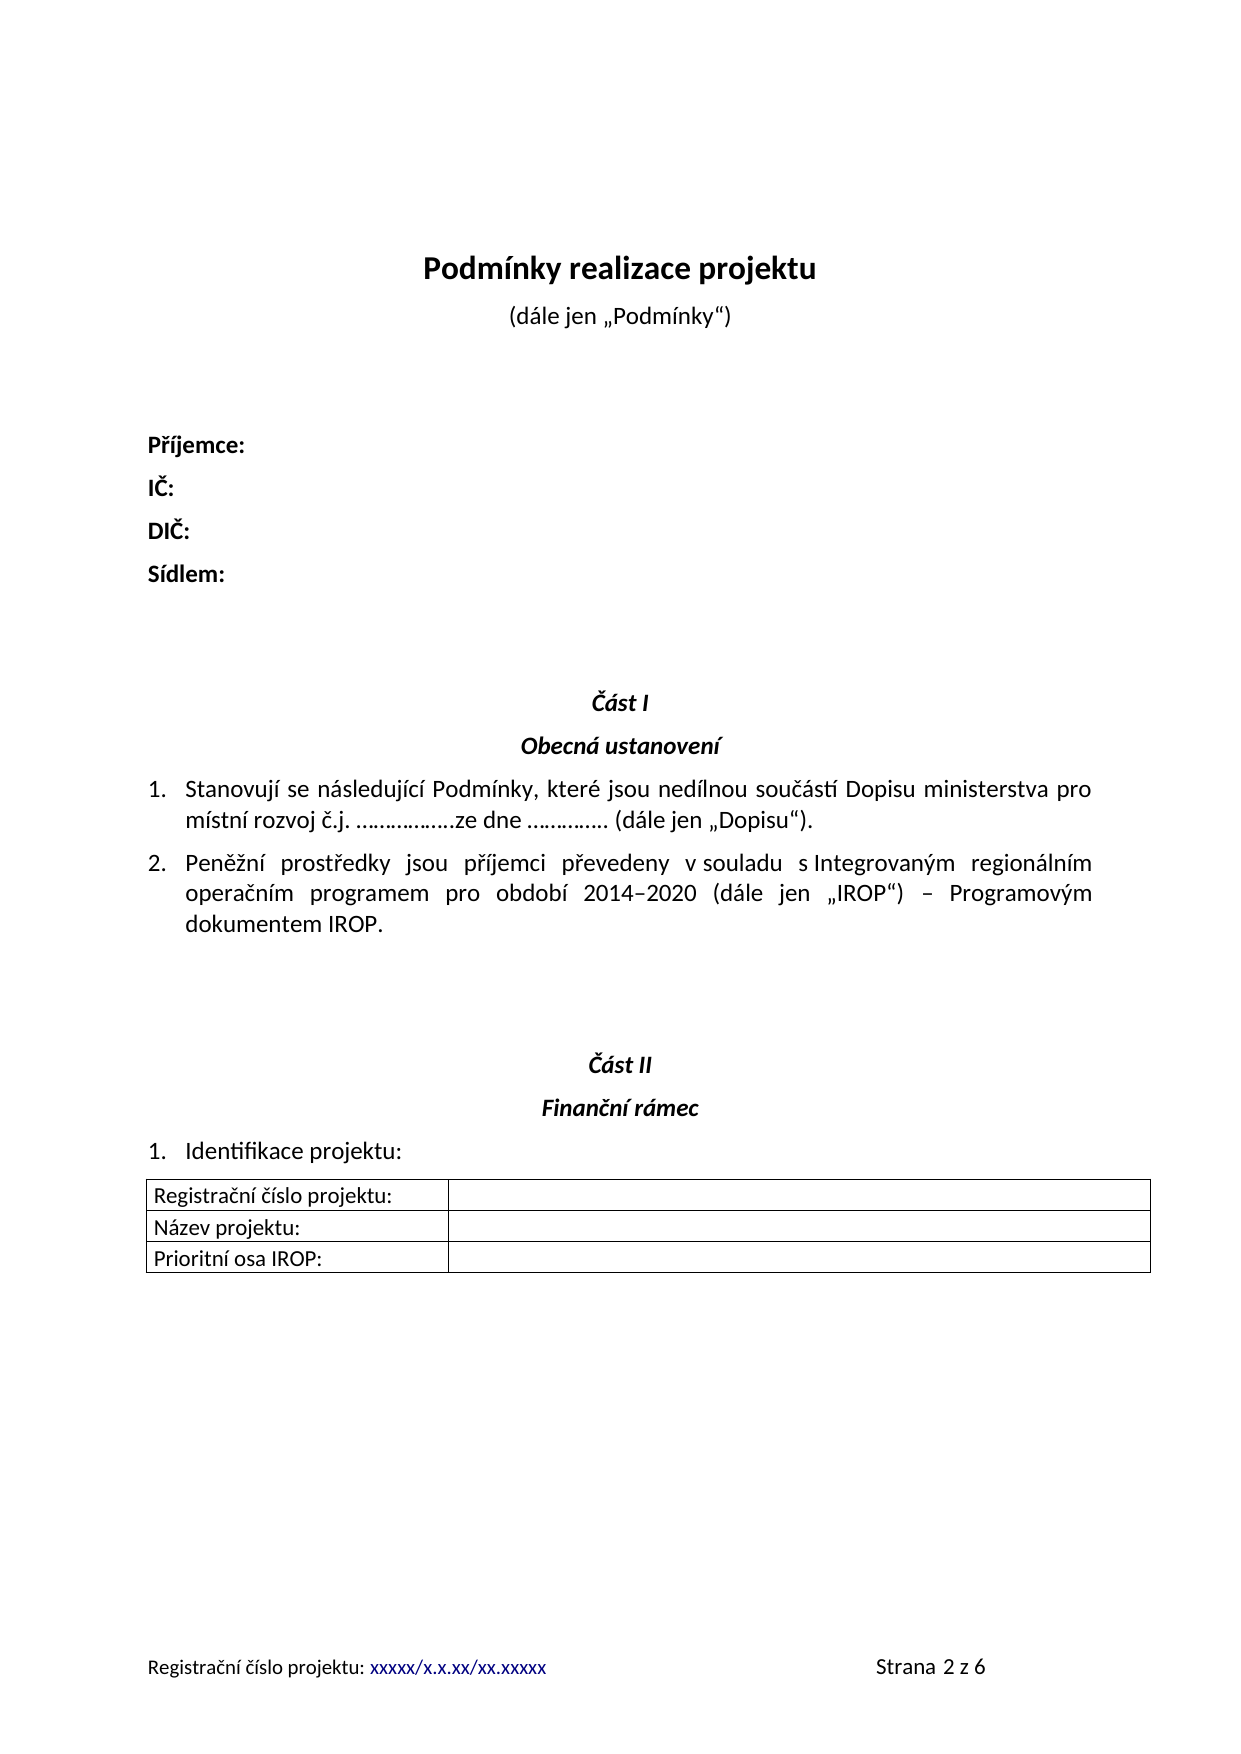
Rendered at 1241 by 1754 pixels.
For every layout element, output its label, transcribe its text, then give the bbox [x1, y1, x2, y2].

table_cell Prioritní osa IROP: [147, 1242, 448, 1272]
text Finanční rámec [148, 1092, 1092, 1123]
table_cell [449, 1242, 1150, 1272]
text IČ: [148, 472, 1092, 503]
table_cell [449, 1211, 1150, 1241]
list Identifikace projektu: [148, 1135, 1092, 1166]
list Peněžní prostředky jsou příjemci převedeny v souladu s Integrovaným regionálním operačním programem pro období 2014–2020 (dále jen „IROP“) – Programovým dokumentem IROP. [148, 847, 1092, 938]
text (dále jen „Podmínky“) [148, 300, 1092, 331]
table_cell Název projektu: [147, 1211, 448, 1241]
list Stanovují se následující Podmínky, které jsou nedílnou součástí Dopisu ministerstva pro místní rozvoj č.j. ……………..ze dne ………….. (dále jen „Dopisu“). [148, 773, 1092, 834]
text Příjemce: [148, 429, 1092, 460]
text Sídlem: [148, 558, 1092, 589]
subtitle Část II [148, 1049, 1092, 1080]
text DIČ: [148, 515, 1092, 546]
table_header Registrační číslo projektu: [147, 1180, 448, 1210]
subtitle Obecná ustanovení [148, 730, 1092, 761]
subtitle Část I [148, 687, 1092, 718]
text Podmínky realizace projektu [148, 247, 1092, 288]
table_header [449, 1180, 1150, 1210]
